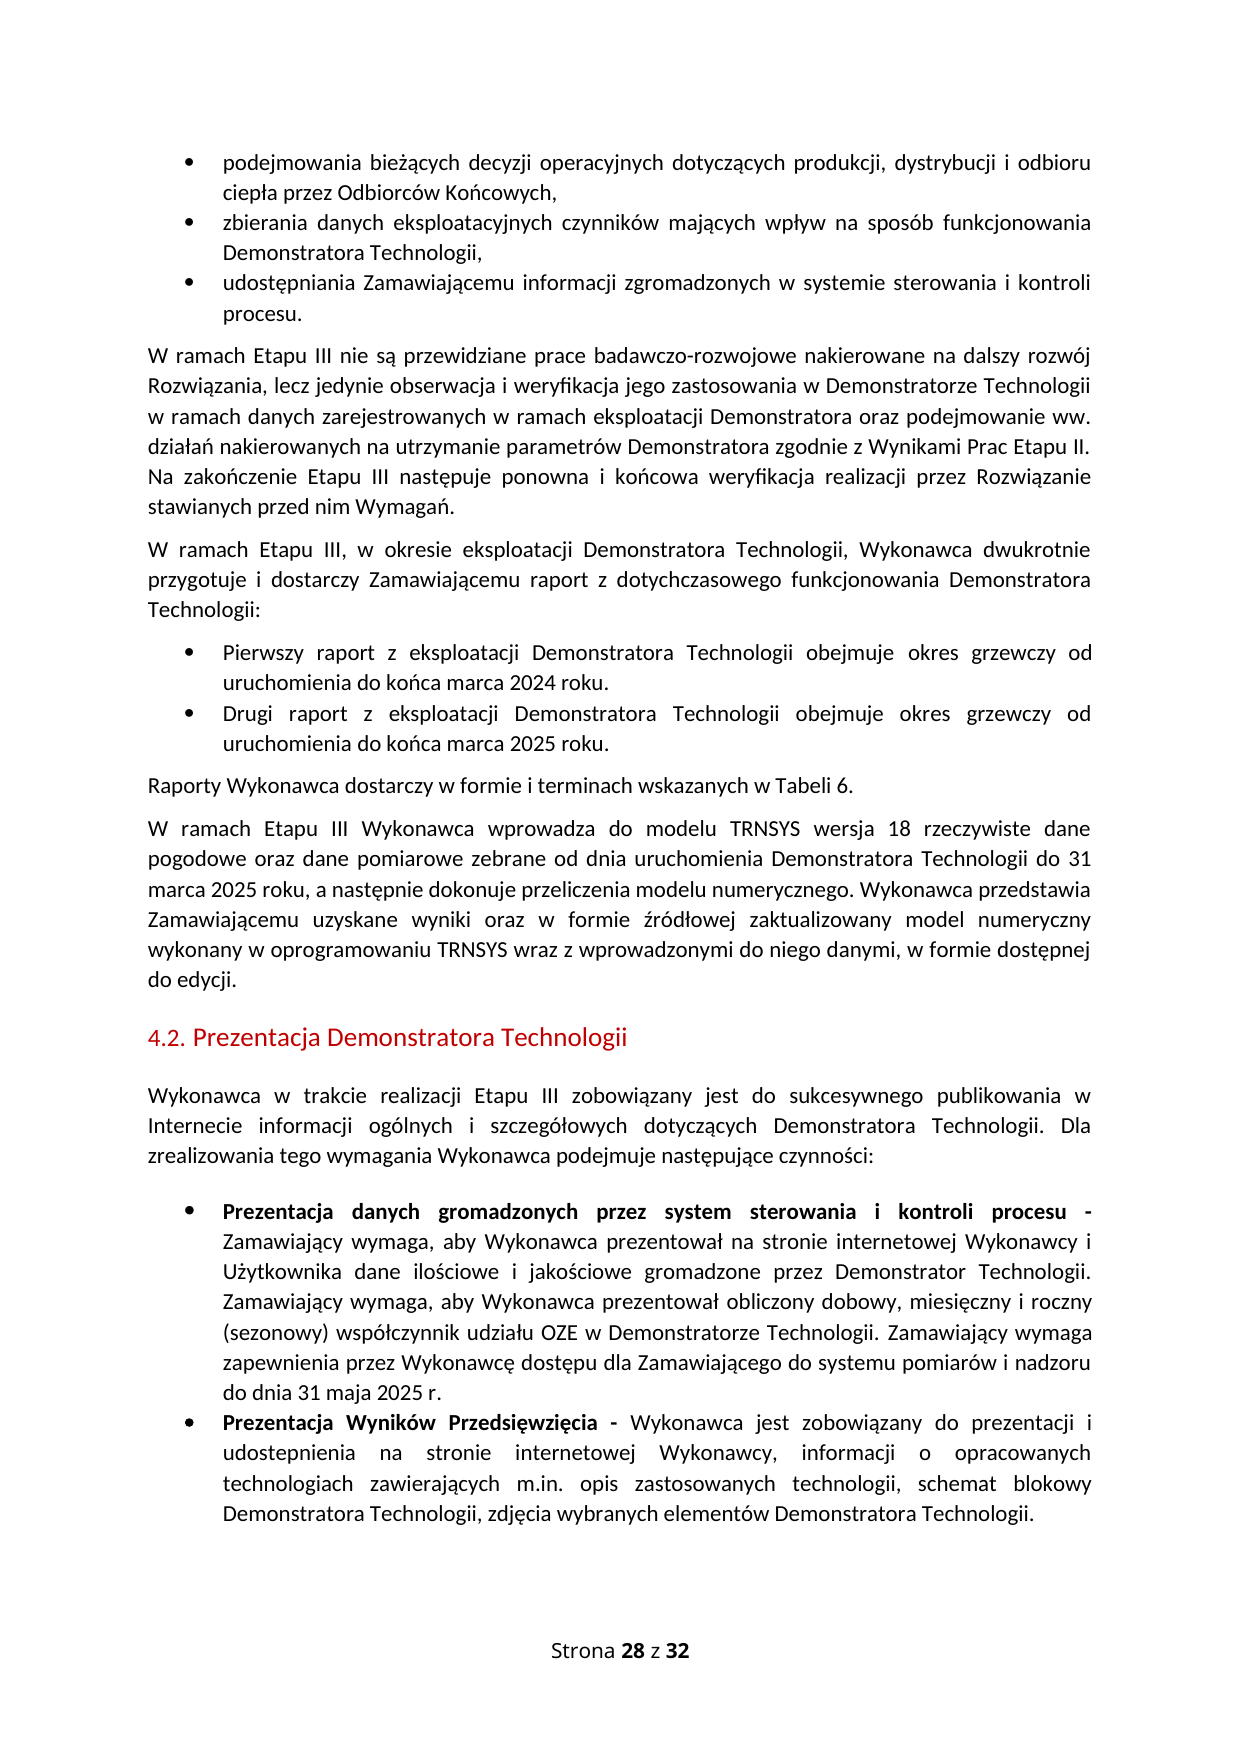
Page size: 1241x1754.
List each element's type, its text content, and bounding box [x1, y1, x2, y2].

list podejmowania bieżących decyzji operacyjnych dotyczących produkcji, dystrybucji i odbioru ciepła przez Odbiorców Końcowych, [185, 148, 1093, 206]
list zbierania danych eksploatacyjnych czynników mających wpływ na sposób funkcjonowania Demonstratora Technologii, [185, 208, 1093, 266]
text W ramach Etapu III Wykonawca wprowadza do modelu TRNSYS wersja 18 rzeczywiste dane pogodowe oraz dane pomiarowe zebrane od dnia uruchomienia Demonstratora Technologii do 31 marca 2025 roku, a następnie dokonuje przeliczenia modelu numerycznego. Wykonawca przedstawia Zamawiającemu uzyskane wyniki oraz w formie źródłowej zaktualizowany model numeryczny wykonany w oprogramowaniu TRNSYS wraz z wprowadzonymi do niego danymi, w formie dostępnej do edycji. [148, 814, 1093, 993]
list Prezentacja Demonstratora Technologii [148, 1021, 1093, 1053]
list Drugi raport z eksploatacji Demonstratora Technologii obejmuje okres grzewczy od uruchomienia do końca marca 2025 roku. [185, 699, 1093, 757]
text W ramach Etapu III nie są przewidziane prace badawczo-rozwojowe nakierowane na dalszy rozwój Rozwiązania, lecz jedynie obserwacja i weryfikacja jego zastosowania w Demonstratorze Technologii w ramach danych zarejestrowanych w ramach eksploatacji Demonstratora oraz podejmowanie ww. działań nakierowanych na utrzymanie parametrów Demonstratora zgodnie z Wynikami Prac Etapu II. Na zakończenie Etapu III następuje ponowna i końcowa weryfikacja realizacji przez Rozwiązanie stawianych przed nim Wymagań. [148, 341, 1093, 520]
text W ramach Etapu III, w okresie eksploatacji Demonstratora Technologii, Wykonawca dwukrotnie przygotuje i dostarczy Zamawiającemu raport z dotychczasowego funkcjonowania Demonstratora Technologii: [148, 535, 1093, 623]
list Pierwszy raport z eksploatacji Demonstratora Technologii obejmuje okres grzewczy od uruchomienia do końca marca 2024 roku. [185, 638, 1093, 696]
list Prezentacja Wyników Przedsięwzięcia - Wykonawca jest zobowiązany do prezentacji i udostepnienia na stronie internetowej Wykonawcy, informacji o opracowanych technologiach zawierających m.in. opis zastosowanych technologii, schemat blokowy Demonstratora Technologii, zdjęcia wybranych elementów Demonstratora Technologii. [185, 1408, 1093, 1527]
text Raporty Wykonawca dostarczy w formie i terminach wskazanych w Tabeli 6. [148, 772, 1093, 799]
text Wykonawca w trakcie realizacji Etapu III zobowiązany jest do sukcesywnego publikowania w Internecie informacji ogólnych i szczegółowych dotyczących Demonstratora Technologii. Dla zrealizowania tego wymagania Wykonawca podejmuje następujące czynności: [148, 1081, 1093, 1169]
list Prezentacja danych gromadzonych przez system sterowania i kontroli procesu - Zamawiający wymaga, aby Wykonawca prezentował na stronie internetowej Wykonawcy i Użytkownika dane ilościowe i jakościowe gromadzone przez Demonstrator Technologii. Zamawiający wymaga, aby Wykonawca prezentował obliczony dobowy, miesięczny i roczny (sezonowy) współczynnik udziału OZE w Demonstratorze Technologii. Zamawiający wymaga zapewnienia przez Wykonawcę dostępu dla Zamawiającego do systemu pomiarów i nadzoru do dnia 31 maja 2025 r. [185, 1197, 1093, 1406]
list udostępniania Zamawiającemu informacji zgromadzonych w systemie sterowania i kontroli procesu. [185, 268, 1093, 327]
